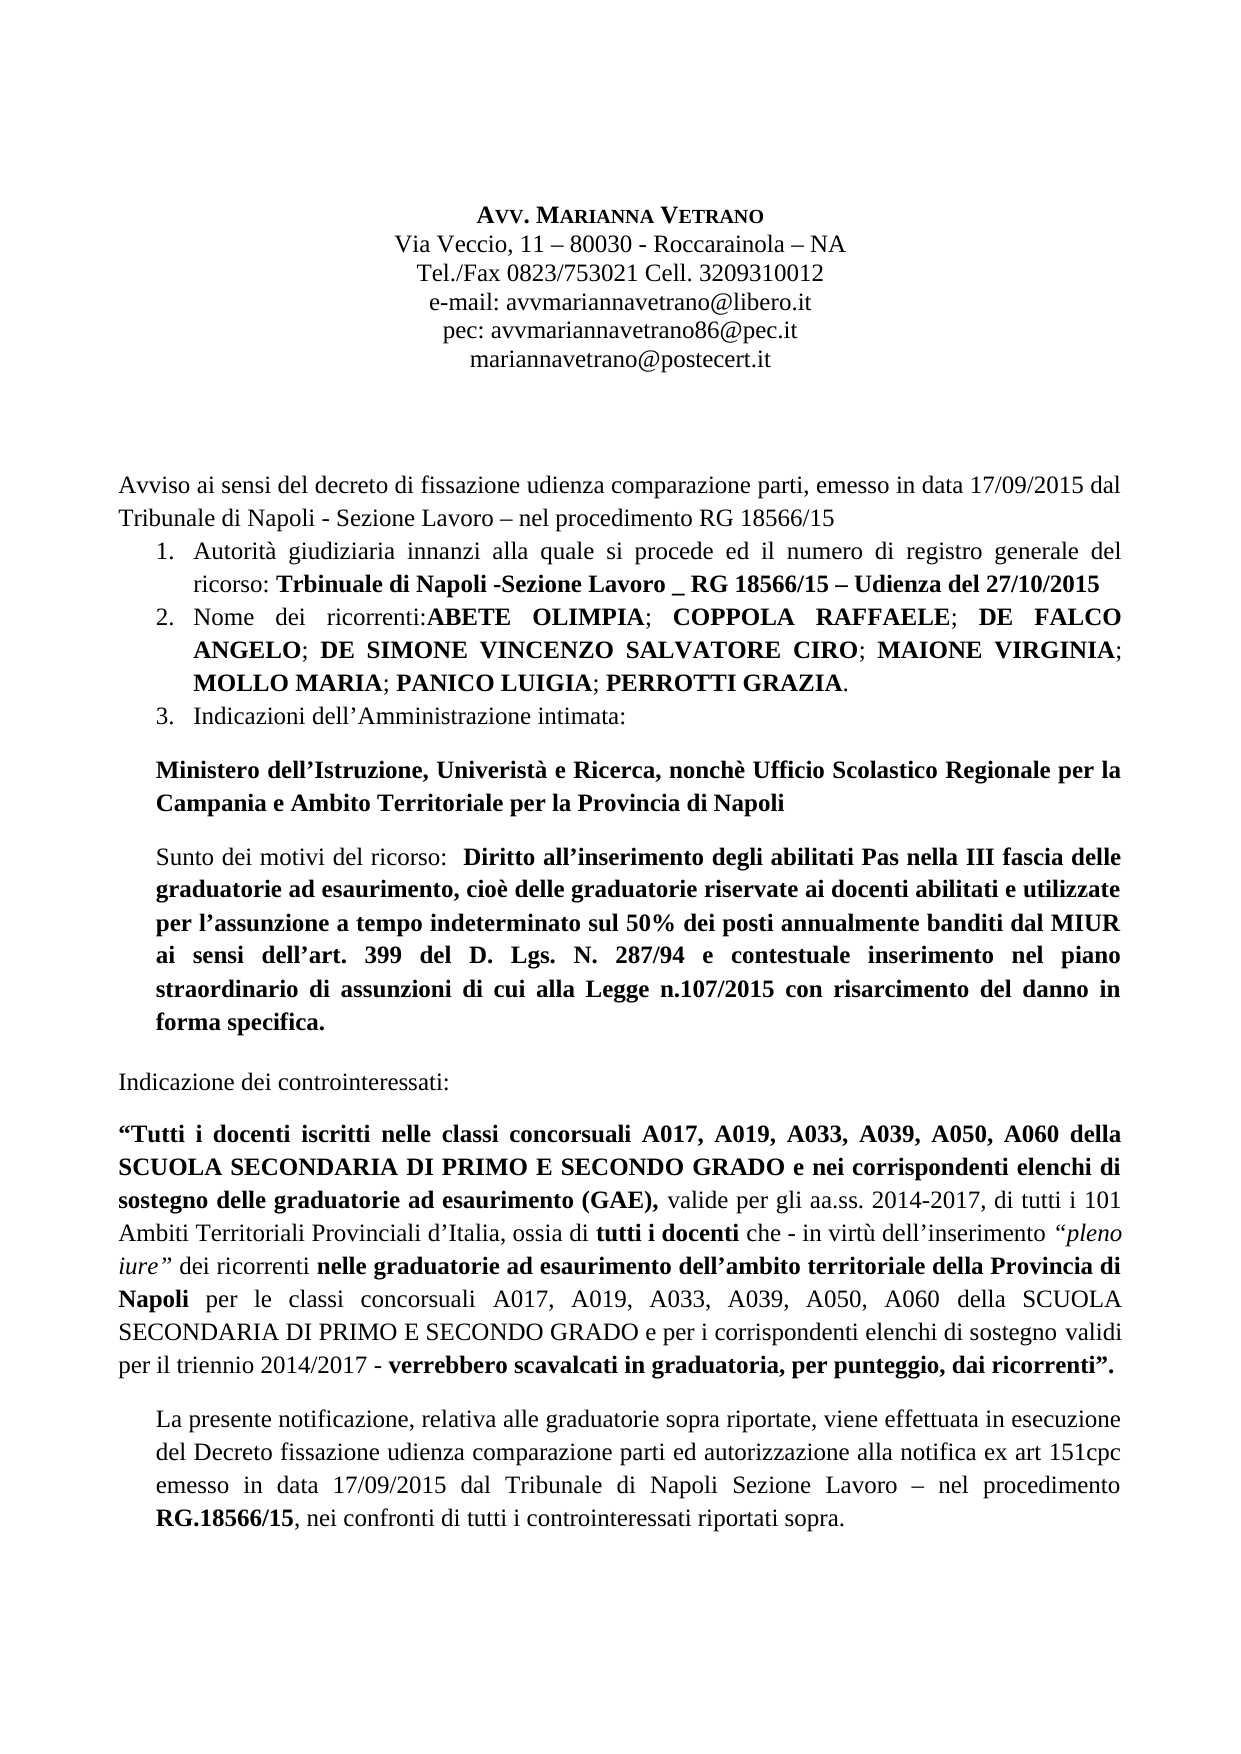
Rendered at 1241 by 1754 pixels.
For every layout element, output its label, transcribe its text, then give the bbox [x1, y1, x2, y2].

text e-mail: avvmariannavetrano@libero.it [118, 287, 1122, 316]
text Sunto dei motivi del ricorso: Diritto all’inserimento degli abilitati Pas nella III fascia delle graduatorie ad esaurimento, cioè delle graduatorie riservate ai docenti abilitati e utilizzate per l’assunzione a tempo indeterminato sul 50% dei posti annualmente banditi dal MIUR ai sensi dell’art. 399 del D. Lgs. N. 287/94 e contestuale inserimento nel piano straordinario di assunzioni di cui alla Legge n.107/2015 con risarcimento del danno in forma specifica. [156, 842, 1122, 1035]
list Autorità giudiziaria innanzi alla quale si procede ed il numero di registro generale del ricorso: Trbinuale di Napoli -Sezione Lavoro _ RG 18566/15 – Udienza del 27/10/2015 [156, 536, 1122, 597]
text Tel./Fax 0823/753021 Cell. 3209310012 [118, 258, 1122, 287]
list Nome dei ricorrenti:ABETE OLIMPIA; COPPOLA RAFFAELE; DE FALCO ANGELO; DE SIMONE VINCENZO SALVATORE CIRO; MAIONE VIRGINIA; MOLLO MARIA; PANICO LUIGIA; PERROTTI GRAZIA. [156, 602, 1122, 697]
text La presente notificazione, relativa alle graduatorie sopra riportate, viene effettuata in esecuzione del Decreto fissazione udienza comparazione parti ed autorizzazione alla notifica ex art 151cpc emesso in data 17/09/2015 dal Tribunale di Napoli Sezione Lavoro – nel procedimento RG.18566/15, nei confronti di tutti i controinteressati riportati sopra. [156, 1404, 1122, 1532]
text Via Veccio, 11 – 80030 - Roccarainola – NA [118, 229, 1122, 258]
text “Tutti i docenti iscritti nelle classi concorsuali A017, A019, A033, A039, A050, A060 della SCUOLA SECONDARIA DI PRIMO E SECONDO GRADO e nei corrispondenti elenchi di sostegno delle graduatorie ad esaurimento (GAE), valide per gli aa.ss. 2014-2017, di tutti i 101 Ambiti Territoriali Provinciali d’Italia, ossia di tutti i docenti che - in virtù dell’inserimento “pleno iure” dei ricorrenti nelle graduatorie ad esaurimento dell’ambito territoriale della Provincia di Napoli per le classi concorsuali A017, A019, A033, A039, A050, A060 della SCUOLA SECONDARIA DI PRIMO E SECONDO GRADO e per i corrispondenti elenchi di sostegno validi per il triennio 2014/2017 - verrebbero scavalcati in graduatoria, per punteggio, dai ricorrenti”. [118, 1119, 1122, 1379]
text Avviso ai sensi del decreto di fissazione udienza comparazione parti, emesso in data 17/09/2015 dal Tribunale di Napoli - Sezione Lavoro – nel procedimento RG 18566/15 [118, 470, 1122, 531]
text mariannavetrano@postecert.it [118, 344, 1122, 373]
text Avv. Marianna Vetrano [118, 201, 1122, 229]
text Ministero dell’Istruzione, Univeristà e Ricerca, nonchè Ufficio Scolastico Regionale per la Campania e Ambito Territoriale per la Provincia di Napoli [156, 755, 1122, 816]
text pec: avvmariannavetrano86@pec.it [118, 316, 1122, 344]
text Indicazione dei controinteressati: [118, 1061, 1122, 1098]
list Indicazioni dell’Amministrazione intimata: [156, 701, 1122, 729]
